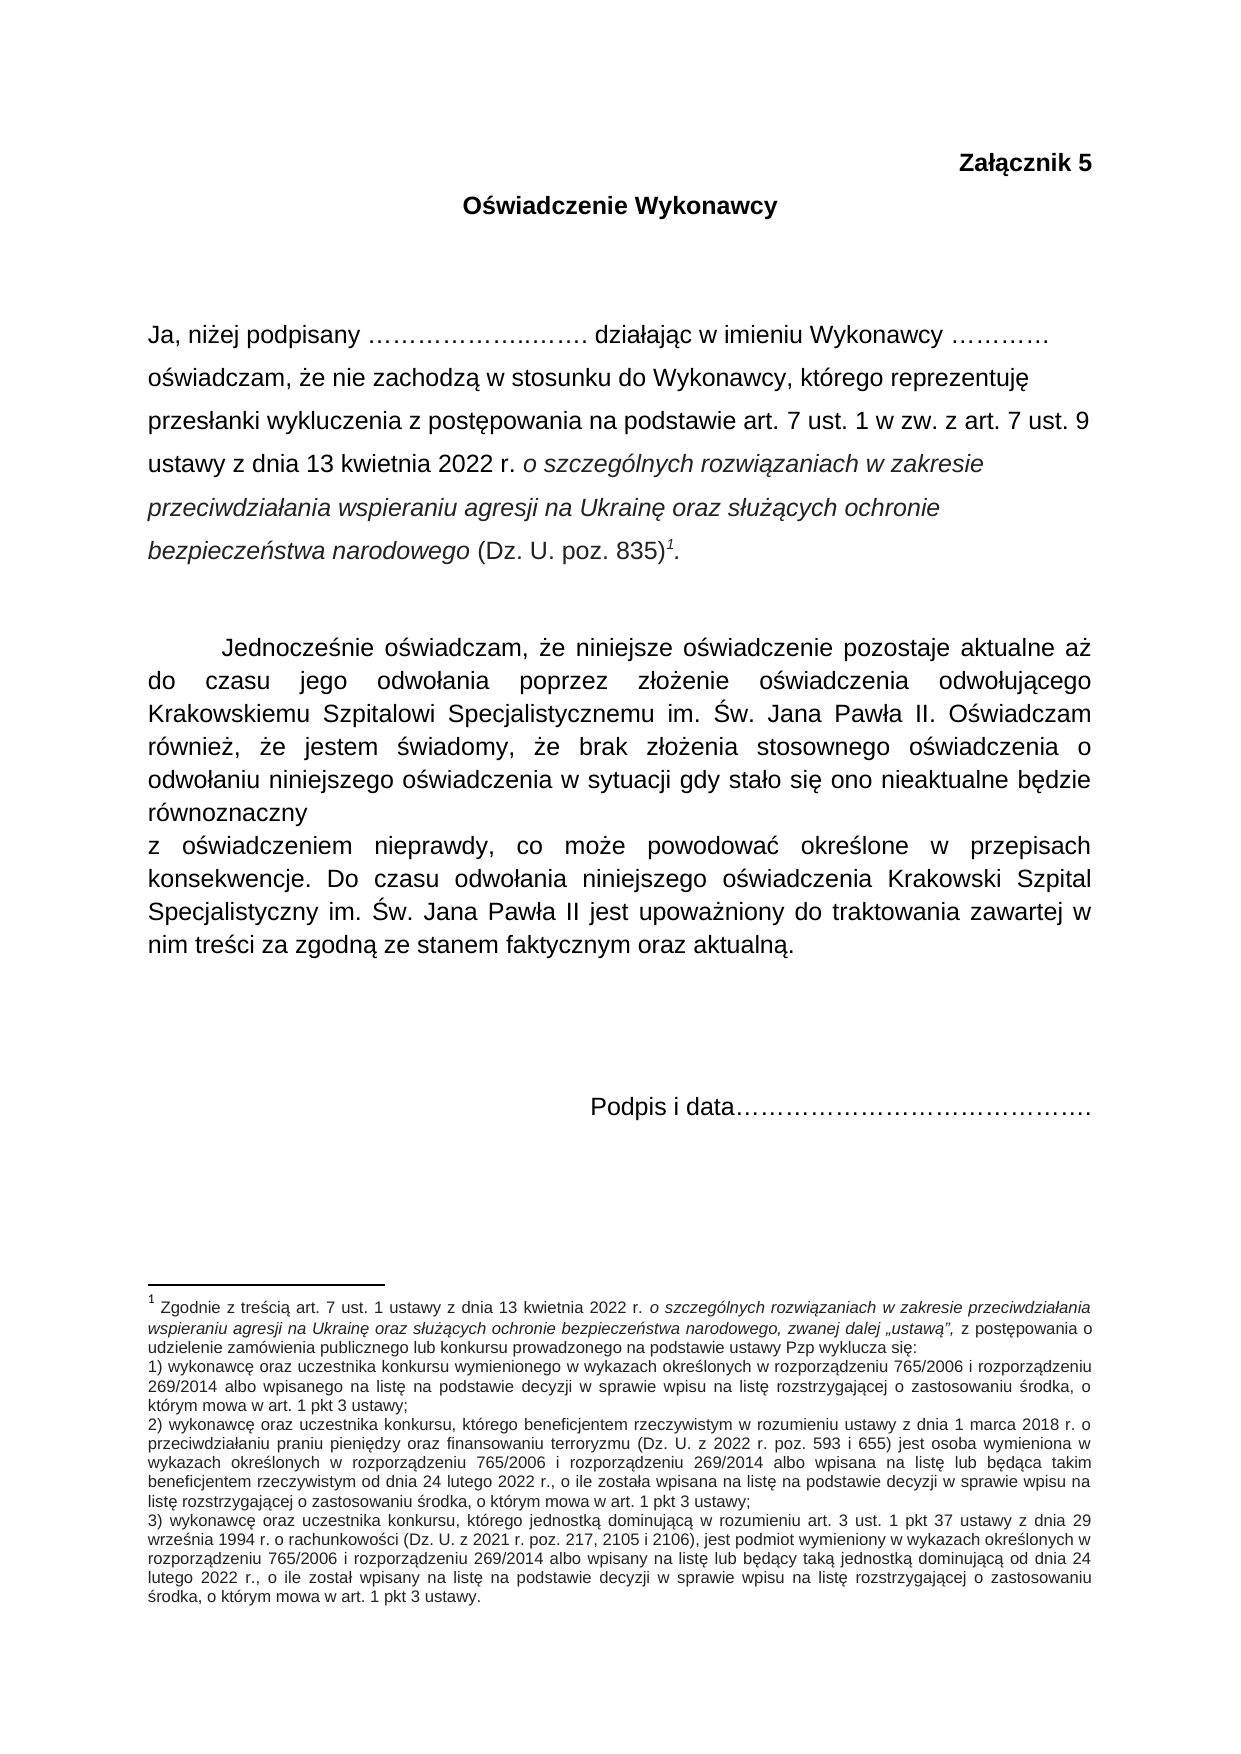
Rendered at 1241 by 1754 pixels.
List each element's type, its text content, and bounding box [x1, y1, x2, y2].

text Podpis i data……………………………………. [148, 1091, 1093, 1120]
text Jednocześnie oświadczam, że niniejsze oświadczenie pozostaje aktualne aż do czasu jego odwołania poprzez złożenie oświadczenia odwołującego Krakowskiemu Szpitalowi Specjalistycznemu im. Św. Jana Pawła II. Oświadczam również, że jestem świadomy, że brak złożenia stosownego oświadczenia o odwołaniu niniejszego oświadczenia w sytuacji gdy stało się ono nieaktualne będzie równoznaczny z oświadczeniem nieprawdy, co może powodować określone w przepisach konsekwencje. Do czasu odwołania niniejszego oświadczenia Krakowski Szpital Specjalistyczny im. Św. Jana Pawła II jest upoważniony do traktowania zawartej w nim treści za zgodną ze stanem faktycznym oraz aktualną. [148, 633, 1093, 959]
text Oświadczenie Wykonawcy [148, 191, 1093, 219]
text Załącznik 5 [885, 148, 1093, 176]
text Ja, niżej podpisany ………………..……. działając w imieniu Wykonawcy ………… oświadczam, że nie zachodzą w stosunku do Wykonawcy, którego reprezentuję przesłanki wykluczenia z postępowania na podstawie art. 7 ust. 1 w zw. z art. 7 ust. 9 ustawy z dnia 13 kwietnia 2022 r. o szczególnych rozwiązaniach w zakresie przeciwdziałania wspieraniu agresji na Ukrainę oraz służących ochronie bezpieczeństwa narodowego (Dz. U. poz. 835). [148, 320, 1093, 564]
